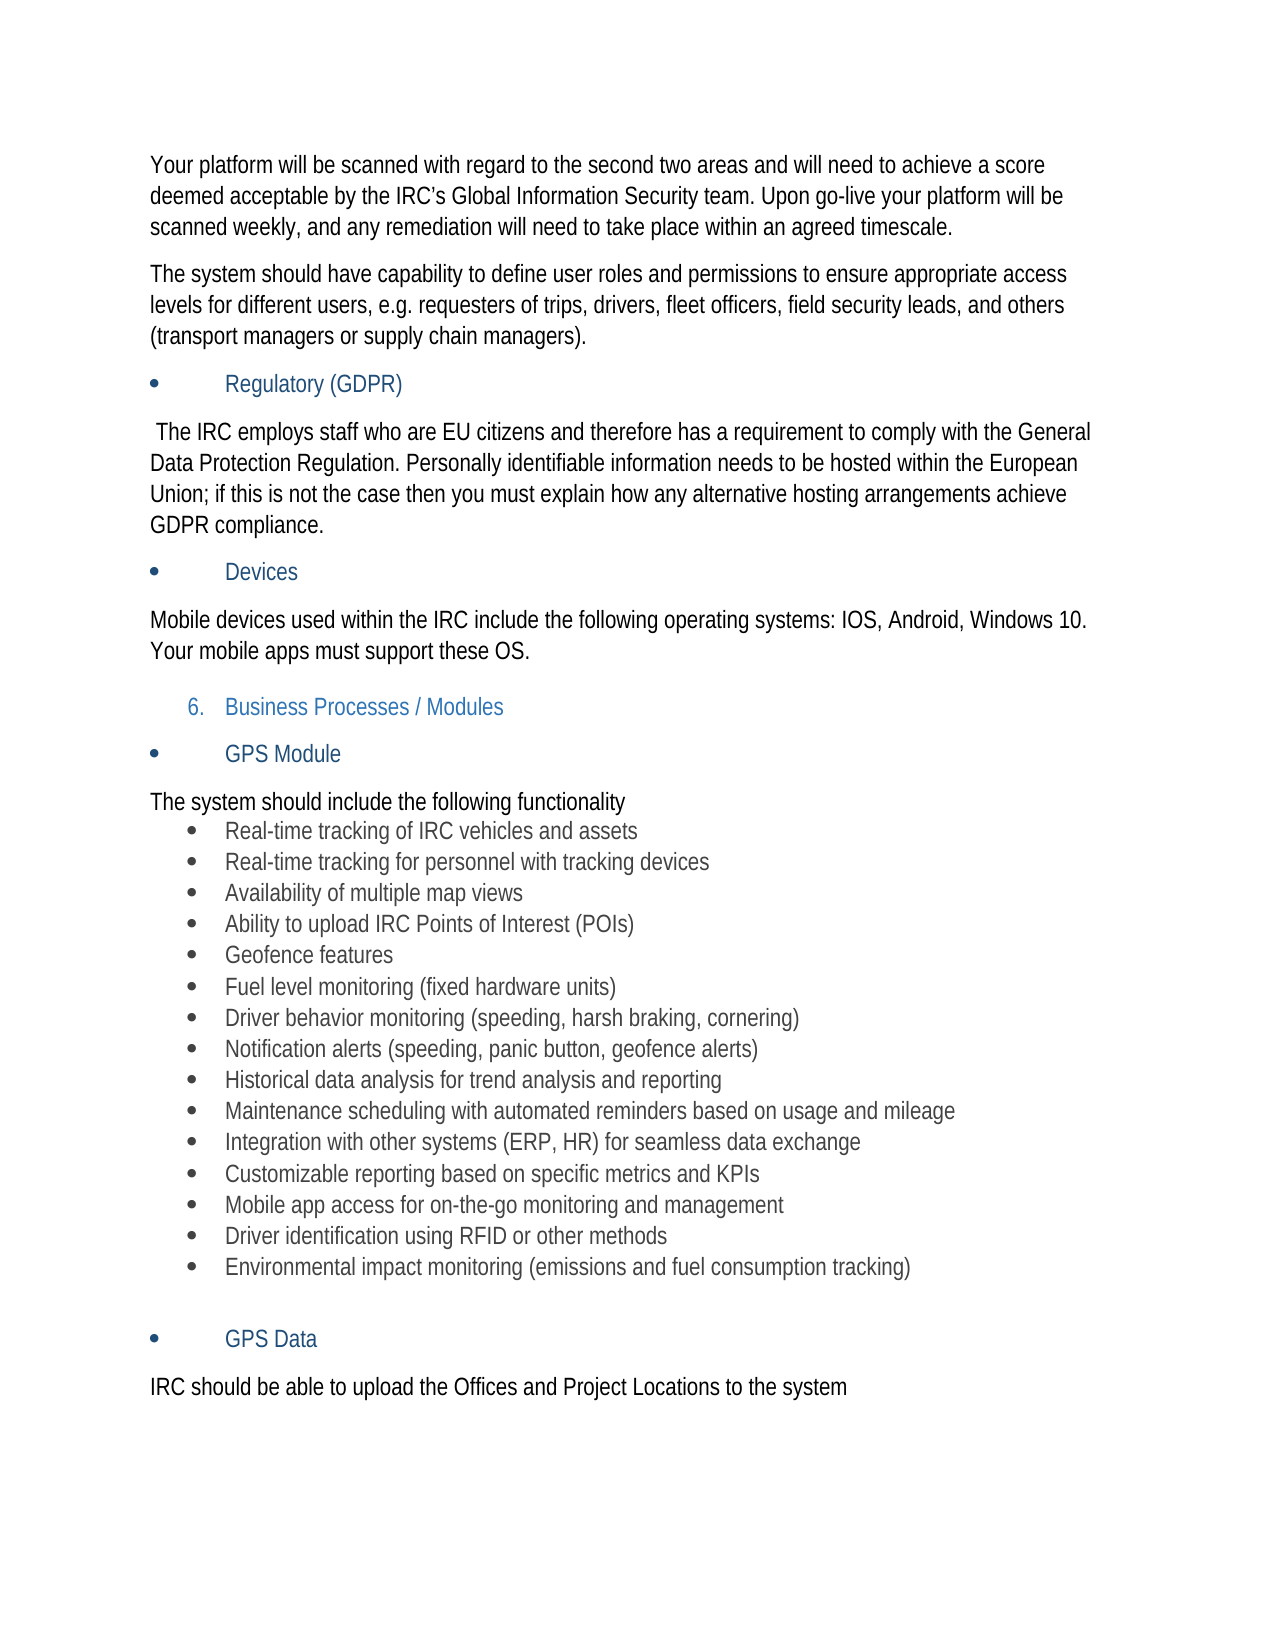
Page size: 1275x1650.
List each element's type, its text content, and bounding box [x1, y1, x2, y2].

list Driver identification using RFID or other methods [187, 1221, 1125, 1250]
list Ability to upload IRC Points of Interest (POIs) [187, 909, 1125, 938]
list Business Processes / Modules [187, 692, 1125, 721]
text IRC should be able to upload the Offices and Project Locations to the system [150, 1372, 1125, 1401]
list Real-time tracking of IRC vehicles and assets [187, 816, 1125, 845]
list Mobile app access for on-the-go monitoring and management [187, 1190, 1125, 1218]
text Your platform will be scanned with regard to the second two areas and will need to achieve a score deemed acceptable by the IRC’s Global Information Security team. Upon go-live your platform will be scanned weekly, and any remediation will need to take place within an agreed timescale. [150, 150, 1125, 241]
list Historical data analysis for trend analysis and reporting [187, 1065, 1125, 1094]
list Devices [150, 557, 1125, 586]
text The system should include the following functionality [150, 787, 1125, 816]
list GPS Module [150, 739, 1125, 768]
text The system should have capability to define user roles and permissions to ensure appropriate access levels for different users, e.g. requesters of trips, drivers, fleet officers, field security leads, and others (transport managers or supply chain managers). [150, 259, 1125, 350]
text The IRC employs staff who are EU citizens and therefore has a requirement to comply with the General Data Protection Regulation. Personally identifiable information needs to be hosted within the European Union; if this is not the case then you must explain how any alternative hosting arrangements achieve GDPR compliance. [150, 417, 1125, 538]
list Availability of multiple map views [187, 878, 1125, 907]
list Real-time tracking for personnel with tracking devices [187, 847, 1125, 876]
list GPS Data [150, 1324, 1125, 1353]
list Notification alerts (speeding, panic button, geofence alerts) [187, 1034, 1125, 1063]
list Integration with other systems (ERP, HR) for seamless data exchange [187, 1127, 1125, 1156]
list Maintenance scheduling with automated reminders based on usage and mileage [187, 1096, 1125, 1125]
list Geofence features [187, 941, 1125, 969]
list Customizable reporting based on specific metrics and KPIs [187, 1158, 1125, 1187]
list Environmental impact monitoring (emissions and fuel consumption tracking) [187, 1252, 1125, 1281]
list Fuel level monitoring (fixed hardware units) [187, 972, 1125, 1001]
text Mobile devices used within the IRC include the following operating systems: IOS, Android, Windows 10. Your mobile apps must support these OS. [150, 605, 1125, 664]
list Driver behavior monitoring (speeding, harsh braking, cornering) [187, 1003, 1125, 1032]
list Regulatory (GDPR) [150, 369, 1125, 398]
